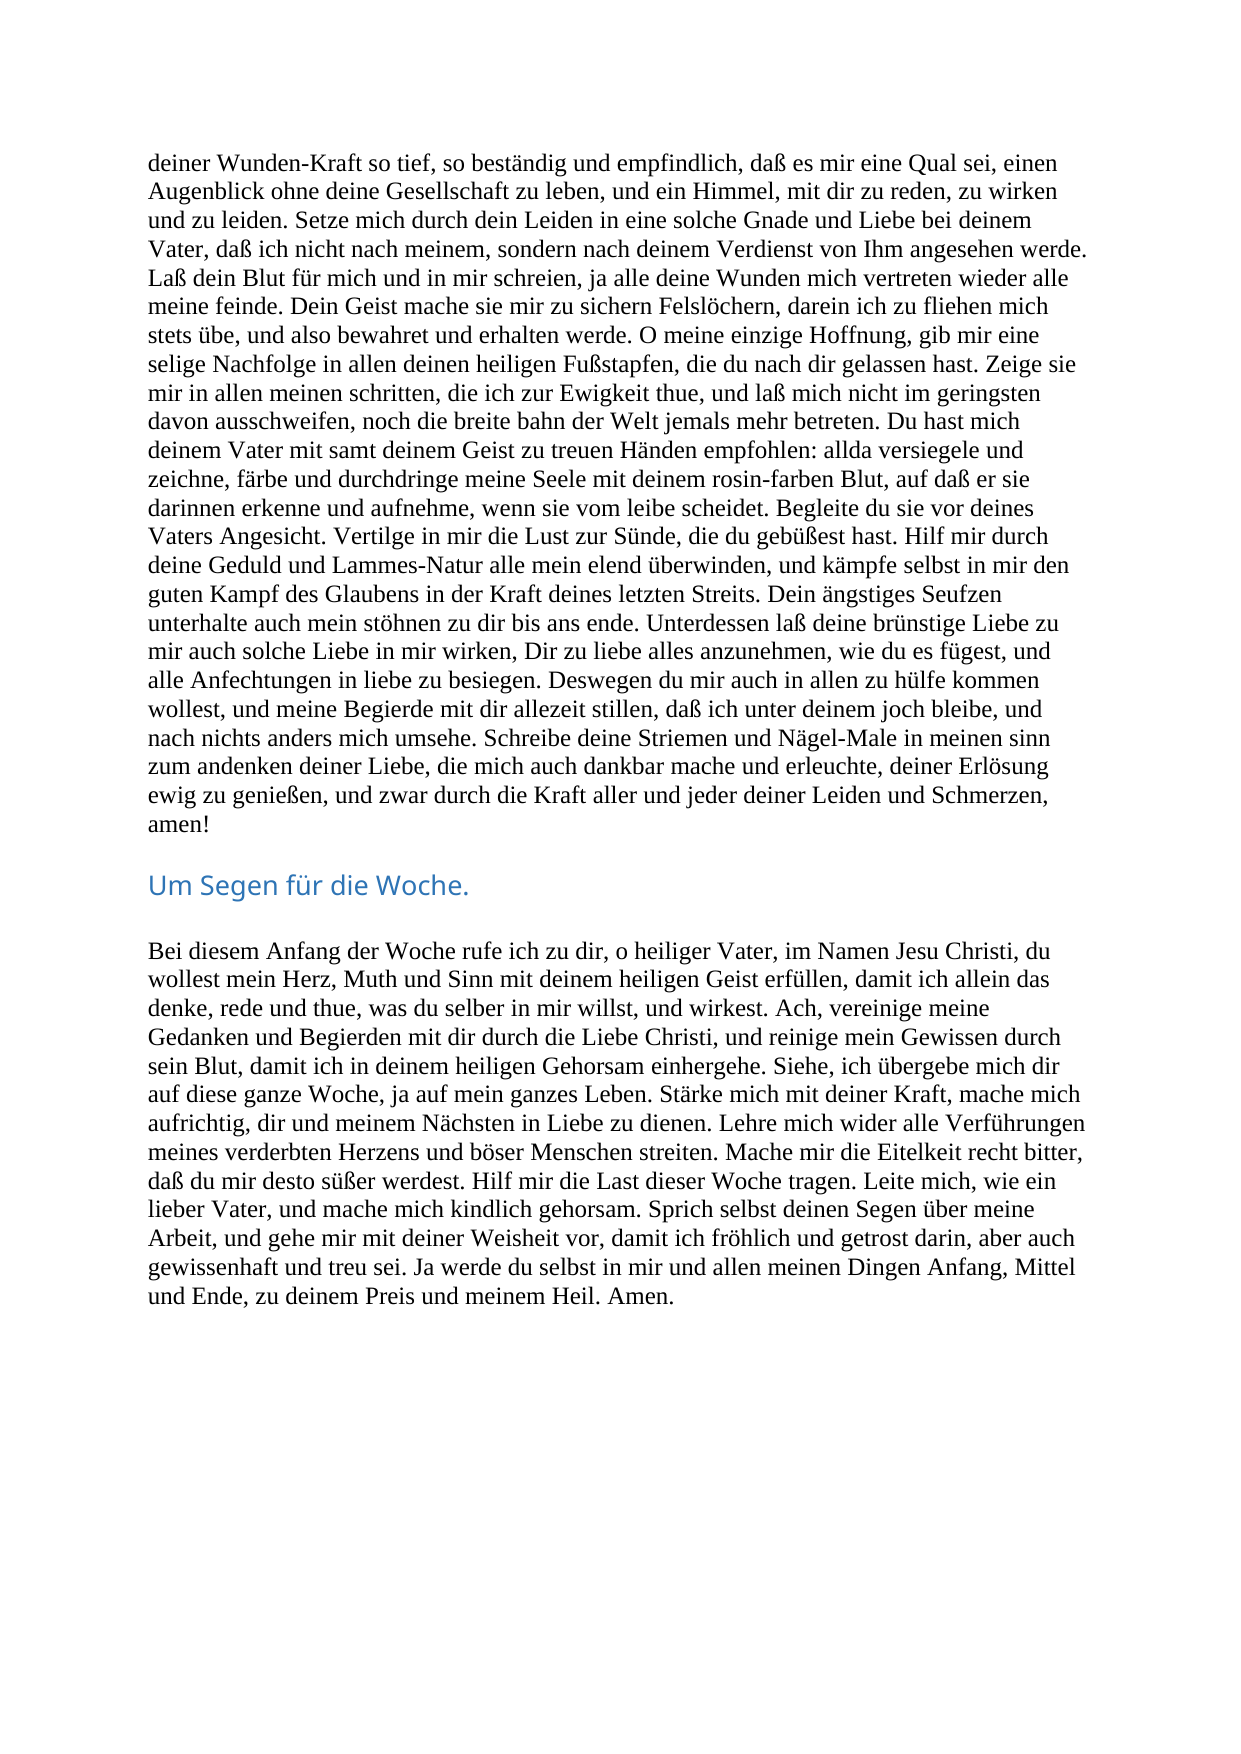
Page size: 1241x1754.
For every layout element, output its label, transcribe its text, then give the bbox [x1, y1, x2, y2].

text Bei diesem Anfang der Woche rufe ich zu dir, o heiliger Vater, im Namen Jesu Christi, du wollest mein Herz, Muth und Sinn mit deinem heiligen Geist erfüllen, damit ich allein das denke, rede und thue, was du selber in mir willst, und wirkest. Ach, vereinige meine Gedanken und Begierden mit dir durch die Liebe Christi, und reinige mein Gewissen durch sein Blut, damit ich in deinem heiligen Gehorsam einhergehe. Siehe, ich übergebe mich dir auf diese ganze Woche, ja auf mein ganzes Leben. Stärke mich mit deiner Kraft, mache mich aufrichtig, dir und meinem Nächsten in Liebe zu dienen. Lehre mich wider alle Verführungen meines verderbten Herzens und böser Menschen streiten. Mache mir die Eitelkeit recht bitter, daß du mir desto süßer werdest. Hilf mir die Last dieser Woche tragen. Leite mich, wie ein lieber Vater, und mache mich kindlich gehorsam. Sprich selbst deinen Segen über meine Arbeit, und gehe mir mit deiner Weisheit vor, damit ich fröhlich und getrost darin, aber auch gewissenhaft und treu sei. Ja werde du selbst in mir und allen meinen Dingen Anfang, Mittel und Ende, zu deinem Preis und meinem Heil. Amen. [148, 936, 1093, 1309]
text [148, 148, 1093, 838]
subtitle Um Segen für die Woche. [148, 867, 1093, 904]
